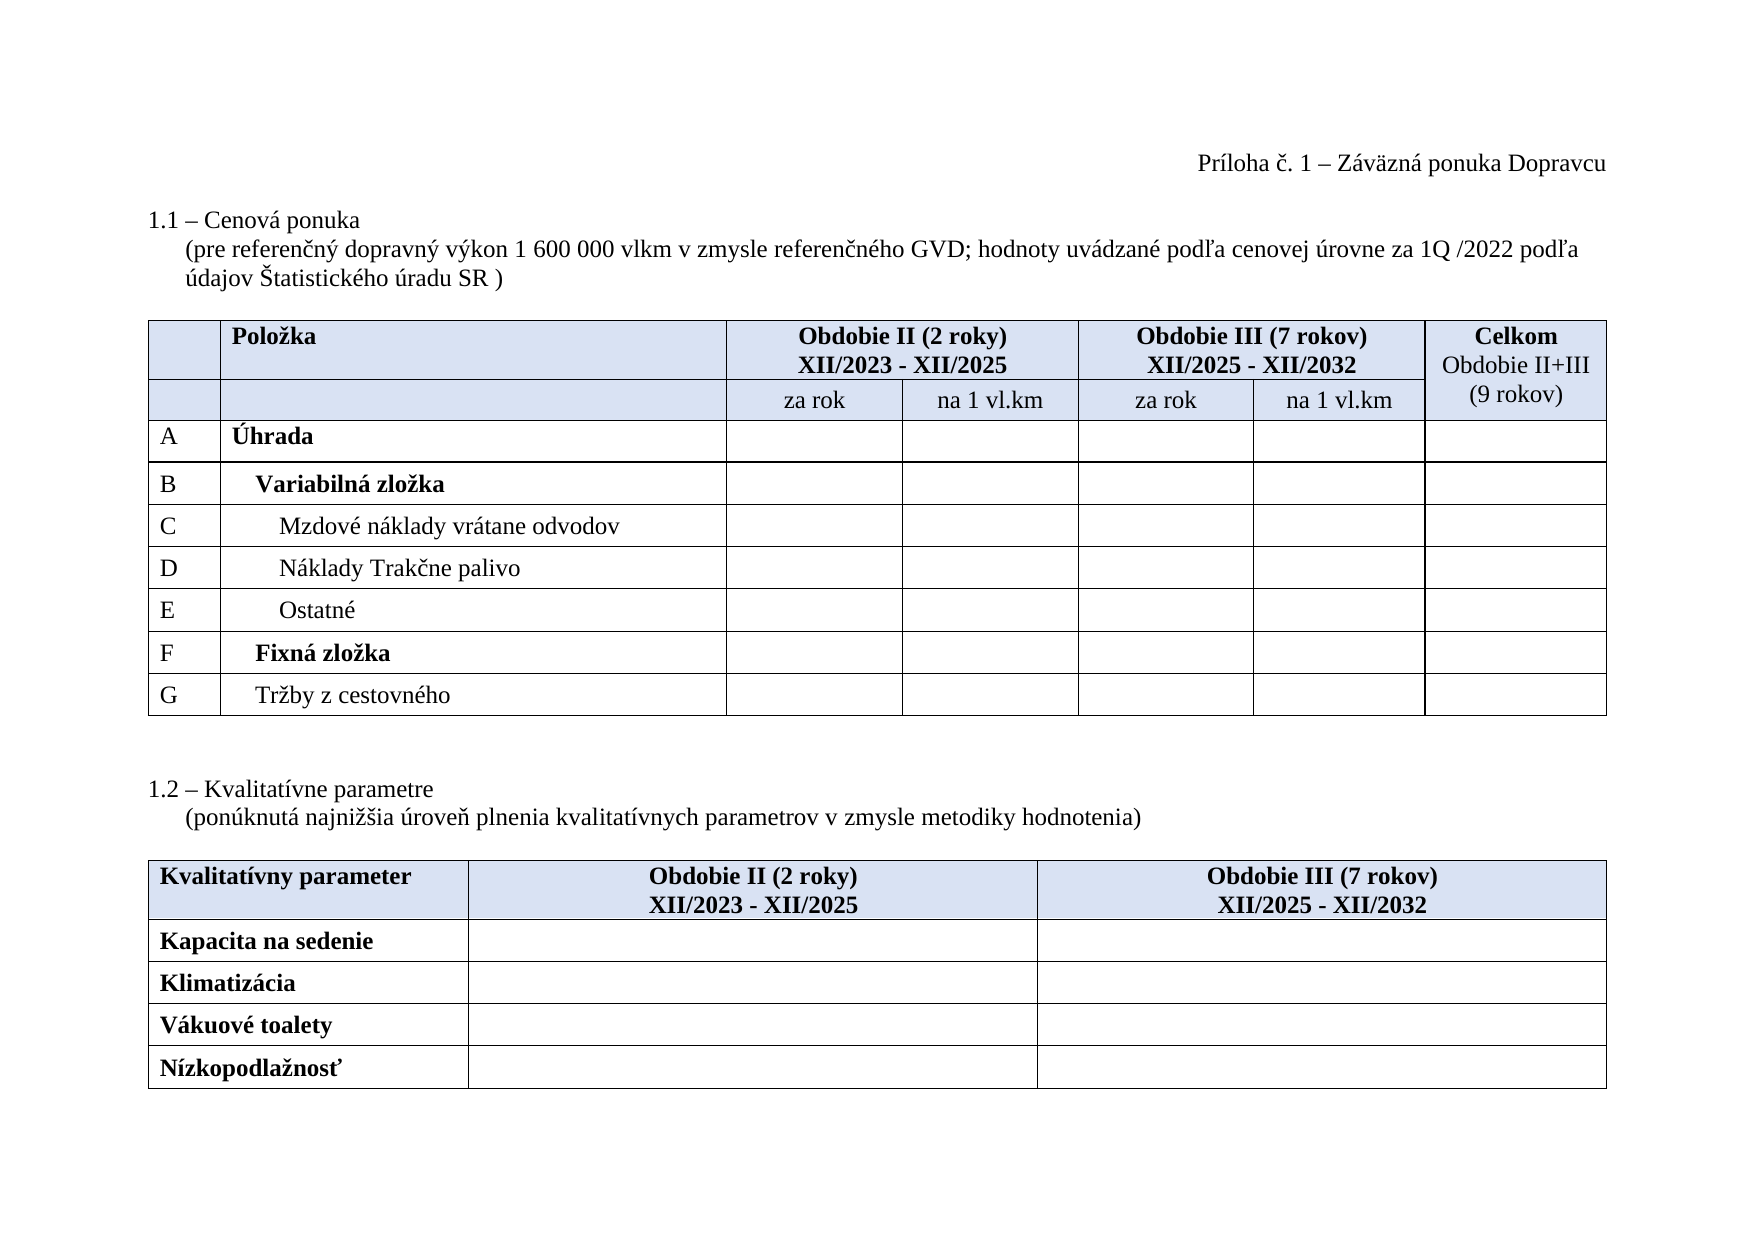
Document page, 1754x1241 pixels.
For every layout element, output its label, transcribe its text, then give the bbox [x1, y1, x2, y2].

table_cell Klimatizácia [149, 962, 468, 1003]
table_cell Úhrada [221, 421, 726, 461]
table_cell [1079, 632, 1253, 673]
table_cell [727, 421, 902, 461]
table_cell Nízkopodlažnosť [149, 1046, 468, 1088]
table_cell E [149, 589, 220, 631]
table_cell A [149, 421, 220, 461]
table_cell [727, 674, 902, 715]
table_cell [727, 505, 902, 546]
table_cell [469, 1004, 1037, 1045]
table_cell [1038, 1046, 1606, 1088]
table_cell [903, 674, 1078, 715]
table_cell Fixná zložka [221, 632, 726, 673]
table_cell [1079, 505, 1253, 546]
table_header [149, 321, 220, 379]
table_cell [727, 632, 902, 673]
table_cell [1254, 505, 1424, 546]
table_header Obdobie II (2 roky) XII/2023 - XII/2025 [469, 861, 1037, 918]
table_cell Ostatné [221, 589, 726, 631]
table_cell [1426, 463, 1606, 504]
table_cell [1426, 674, 1606, 715]
table_cell Kapacita na sedenie [149, 920, 468, 961]
table_cell Tržby z cestovného [221, 674, 726, 715]
table_cell [1079, 589, 1253, 631]
table_cell za rok [1079, 380, 1253, 420]
table_cell [1254, 589, 1424, 631]
table_cell [1254, 674, 1424, 715]
table_cell [1038, 920, 1606, 961]
table_cell [221, 380, 726, 420]
table_header Celkom Obdobie II+III (9 rokov) [1426, 321, 1606, 420]
table_cell na 1 vl.km [903, 380, 1078, 420]
table_cell [1426, 589, 1606, 631]
table_cell [727, 547, 902, 588]
table_cell C [149, 505, 220, 546]
table_cell [903, 632, 1078, 673]
table_header Obdobie III (7 rokov) XII/2025 - XII/2032 [1038, 861, 1606, 918]
table_cell [903, 463, 1078, 504]
table_cell [1254, 632, 1424, 673]
table_header Kvalitatívny parameter [149, 861, 468, 918]
table_cell Náklady Trakčne palivo [221, 547, 726, 588]
table_cell na 1 vl.km [1254, 380, 1424, 420]
table_cell [727, 463, 902, 504]
table_cell [1079, 421, 1253, 461]
table_cell [1426, 632, 1606, 673]
table_cell [1079, 547, 1253, 588]
table_cell [1079, 463, 1253, 504]
table_header Položka [221, 321, 726, 379]
table_cell [1038, 962, 1606, 1003]
table_cell G [149, 674, 220, 715]
table_cell [903, 589, 1078, 631]
table_cell [1079, 674, 1253, 715]
text Príloha č. 1 – Záväzná ponuka Dopravcu [148, 148, 1606, 176]
table_cell [1254, 547, 1424, 588]
table_cell Mzdové náklady vrátane odvodov [221, 505, 726, 546]
list – Cenová ponuka (pre referenčný dopravný výkon 1 600 000 vlkm v zmysle referenčného GVD; hodnoty uvádzané podľa cenovej úrovne za 1Q /2022 podľa údajov Štatistického úradu SR ) [148, 205, 1606, 291]
table_cell F [149, 632, 220, 673]
table_cell [469, 1046, 1037, 1088]
table_cell [1254, 421, 1424, 461]
table_cell [727, 589, 902, 631]
table_cell [1254, 463, 1424, 504]
table_cell [903, 505, 1078, 546]
table_header Obdobie III (7 rokov) XII/2025 - XII/2032 [1079, 321, 1424, 379]
table_cell [1426, 547, 1606, 588]
table_cell [903, 421, 1078, 461]
table_cell [1426, 505, 1606, 546]
table_header Obdobie II (2 roky) XII/2023 - XII/2025 [727, 321, 1078, 379]
table_cell [469, 920, 1037, 961]
table_cell [1426, 421, 1606, 461]
table_cell B [149, 463, 220, 504]
table_cell [903, 547, 1078, 588]
table_cell Variabilná zložka [221, 463, 726, 504]
table_cell D [149, 547, 220, 588]
table_cell Vákuové toalety [149, 1004, 468, 1045]
table_cell [1038, 1004, 1606, 1045]
table_cell za rok [727, 380, 902, 420]
list – Kvalitatívne parametre (ponúknutá najnižšia úroveň plnenia kvalitatívnych parametrov v zmysle metodiky hodnotenia) [148, 774, 1606, 831]
table_cell [149, 380, 220, 420]
table_cell [469, 962, 1037, 1003]
